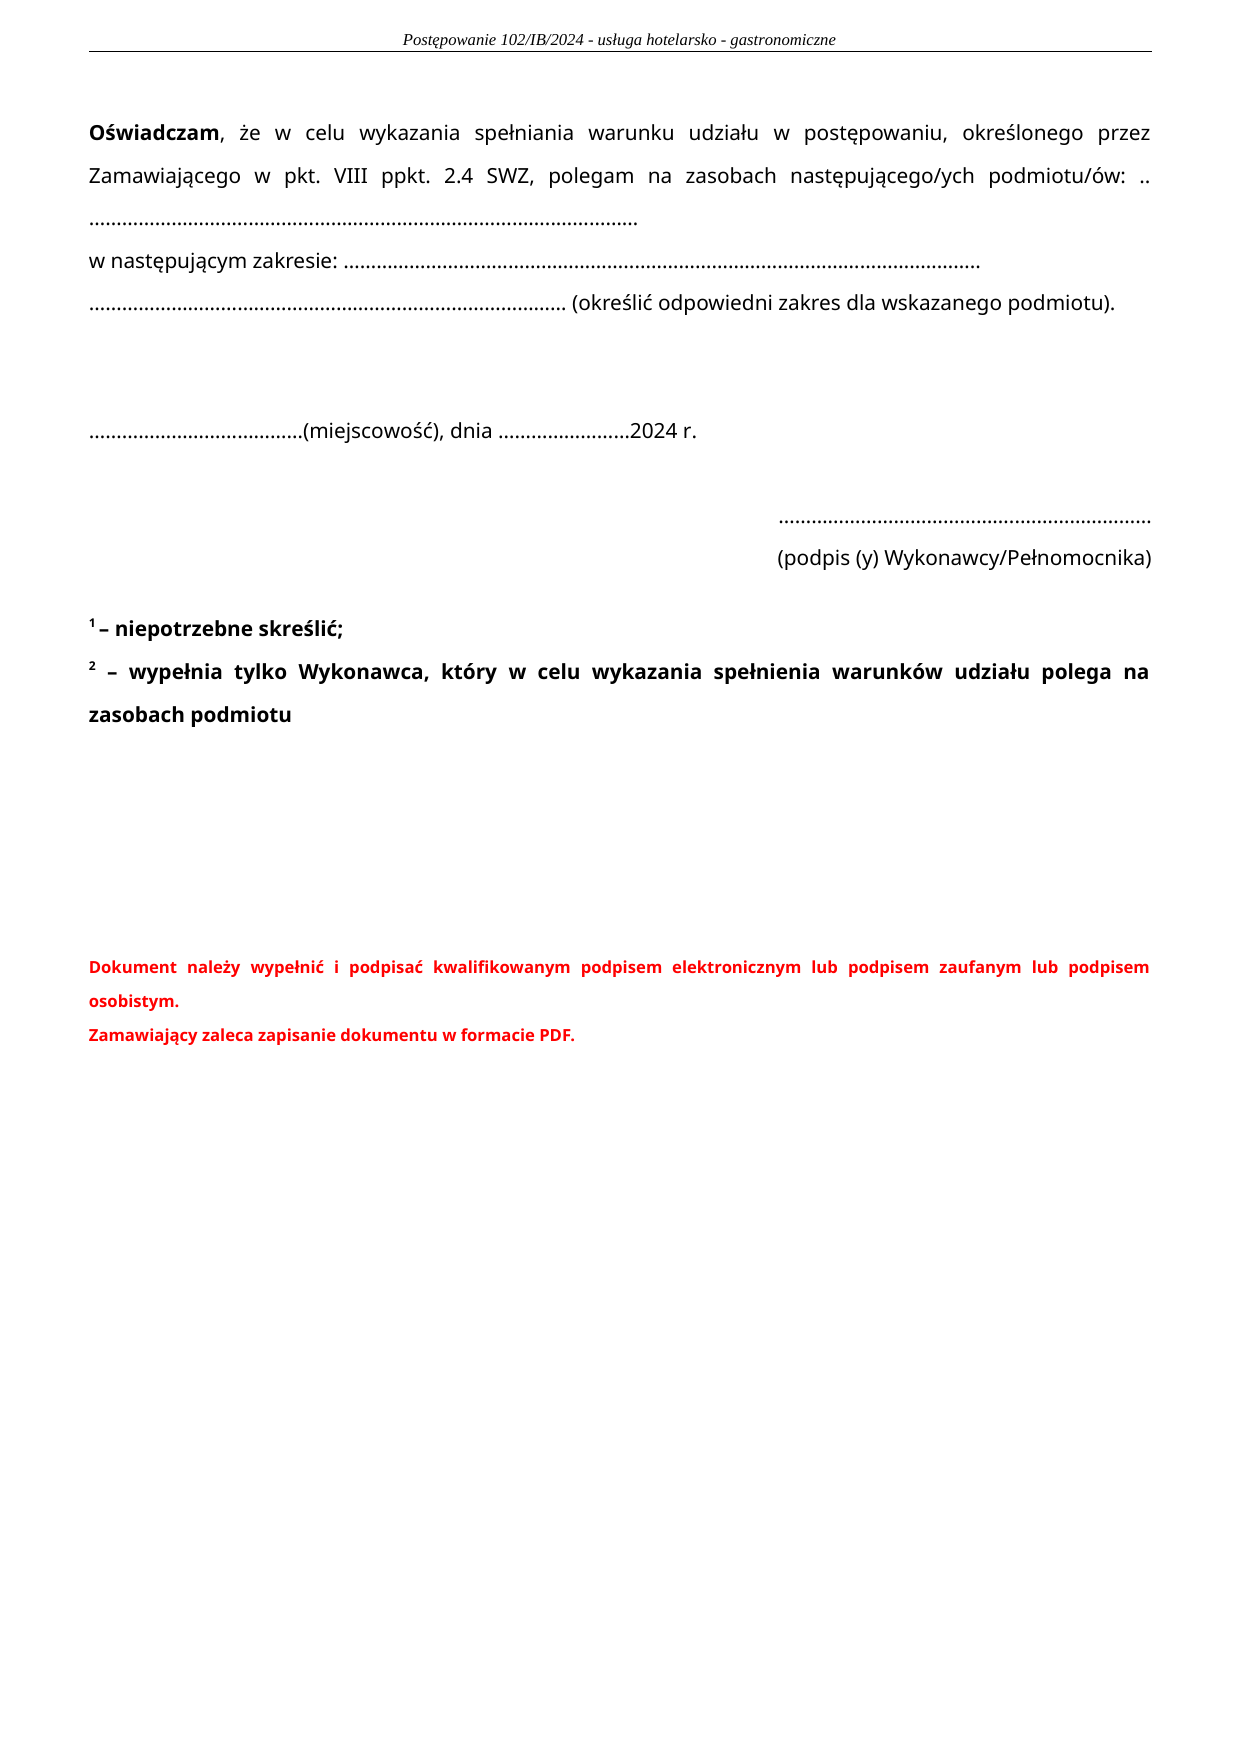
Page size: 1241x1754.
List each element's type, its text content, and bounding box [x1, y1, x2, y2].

text w następującym zakresie: ……………………………………………....…………………………………………..……….. [89, 246, 1152, 274]
text 1 – niepotrzebne skreślić; [89, 614, 1152, 643]
text 2 – wypełnia tylko Wykonawca, który w celu wykazania spełnienia warunków udziału polega na zasobach podmiotu [89, 657, 1152, 728]
text (podpis (y) Wykonawcy/Pełnomocnika) [89, 543, 1152, 572]
text …………………………………(miejscowość), dnia ……………………2024 r. [89, 416, 1152, 445]
text Zamawiający zaleca zapisanie dokumentu w formacie PDF. [89, 1023, 1152, 1046]
text Oświadczam, że w celu wykazania spełniania warunku udziału w postępowaniu, określonego przez Zamawiającego w pkt. VIII ppkt. 2.4 SWZ, polegam na zasobach następującego/ych podmiotu/ów: ..…………………….….………………………………………………..…………… [89, 118, 1152, 232]
text Dokument należy wypełnić i podpisać kwalifikowanym podpisem elektronicznym lub podpisem zaufanym lub podpisem osobistym. [89, 955, 1152, 1012]
text …………………………………………………………………………… (określić odpowiedni zakres dla wskazanego podmiotu). [89, 288, 1152, 317]
text ……………………………………..…………………… [89, 501, 1152, 529]
